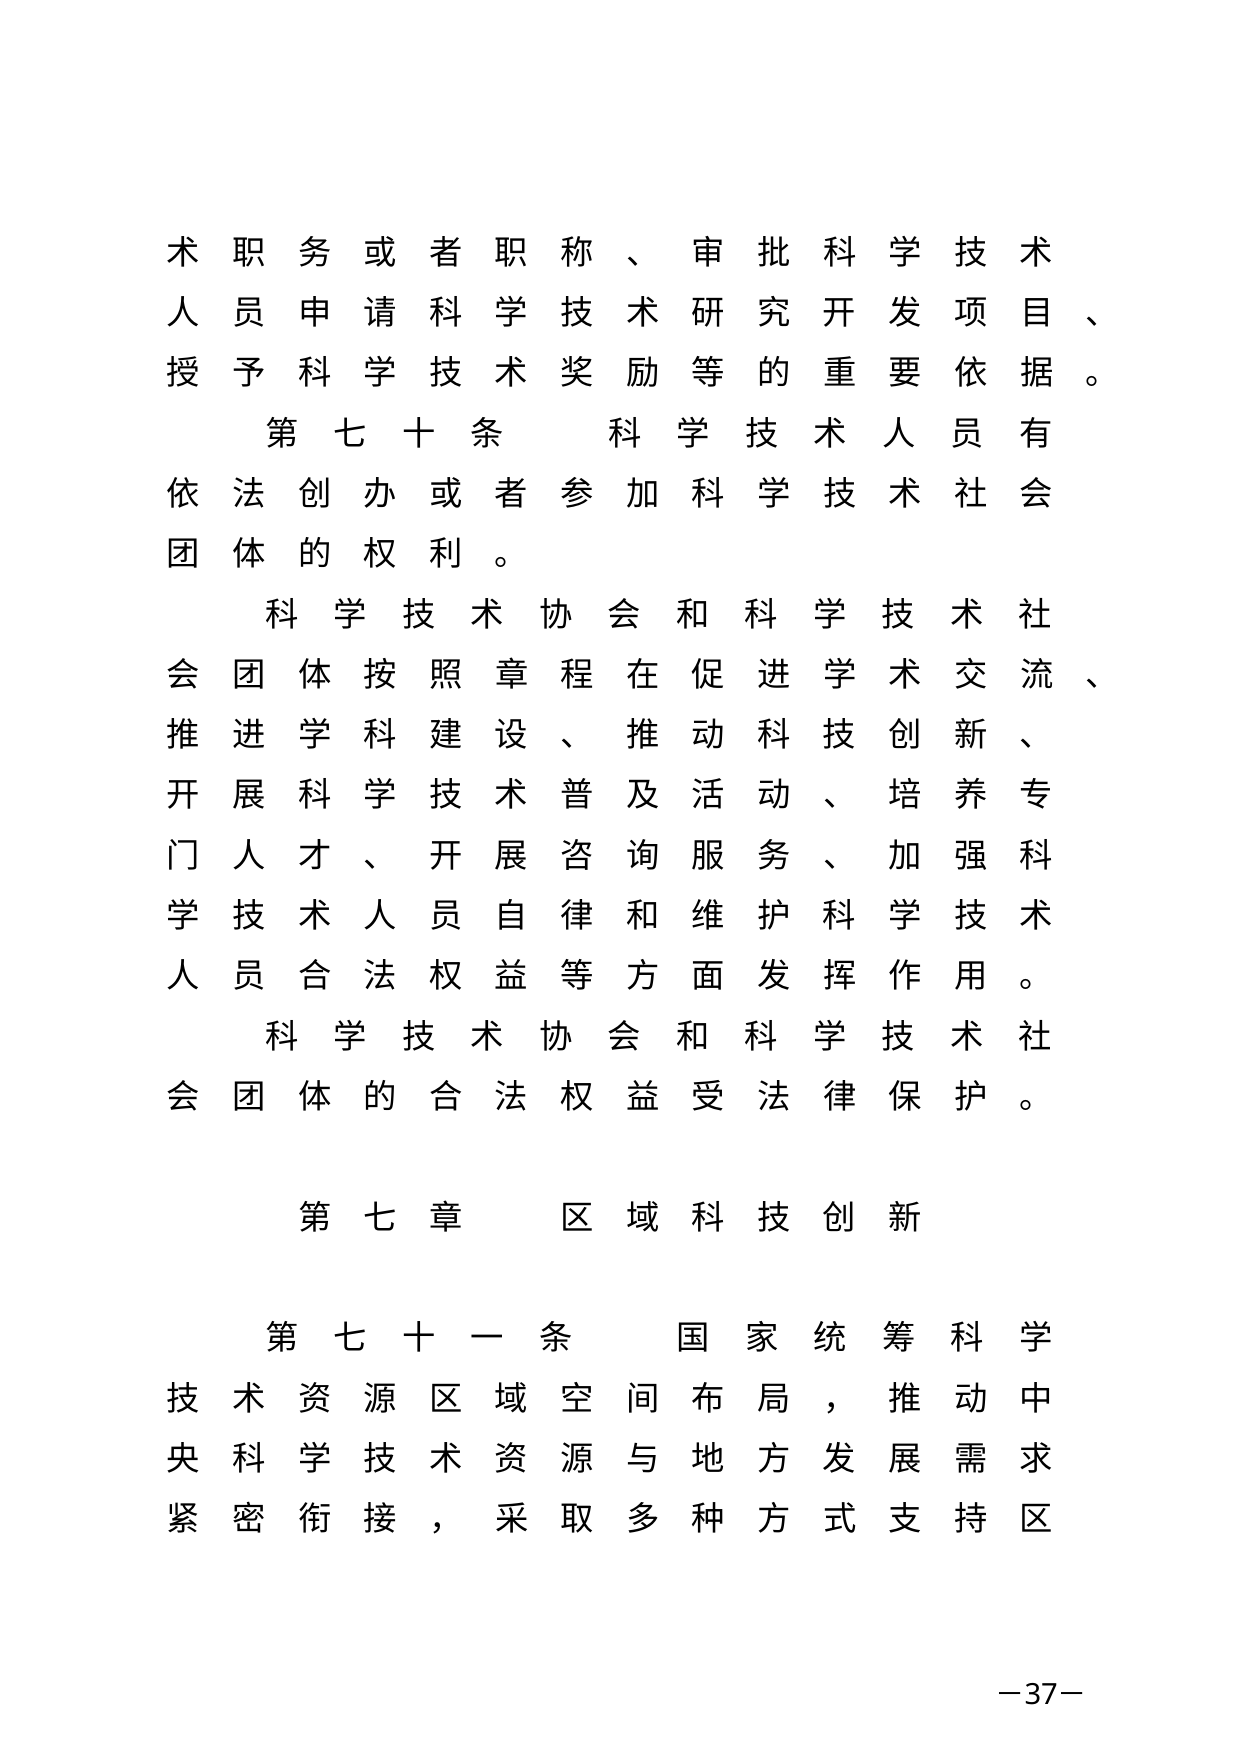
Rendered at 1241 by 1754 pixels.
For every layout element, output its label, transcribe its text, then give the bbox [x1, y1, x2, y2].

text 第七章 区域科技创新 [167, 1184, 1085, 1245]
text 科学技术协会和科学技术社会团体的合法权益受法律保护。 [167, 1003, 1085, 1124]
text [167, 219, 1085, 400]
text 第七十条 科学技术人员有依法创办或者参加科学技术社会团体的权利。 [167, 400, 1085, 581]
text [167, 1305, 1085, 1546]
text 科学技术协会和科学技术社会团体按照章程在促进学术交流、推进学科建设、推动科技创新、开展科学技术普及活动、培养专门人才、开展咨询服务、加强科学技术人员自律和维护科学技术人员合法权益等方面发挥作用。 [167, 581, 1085, 1003]
